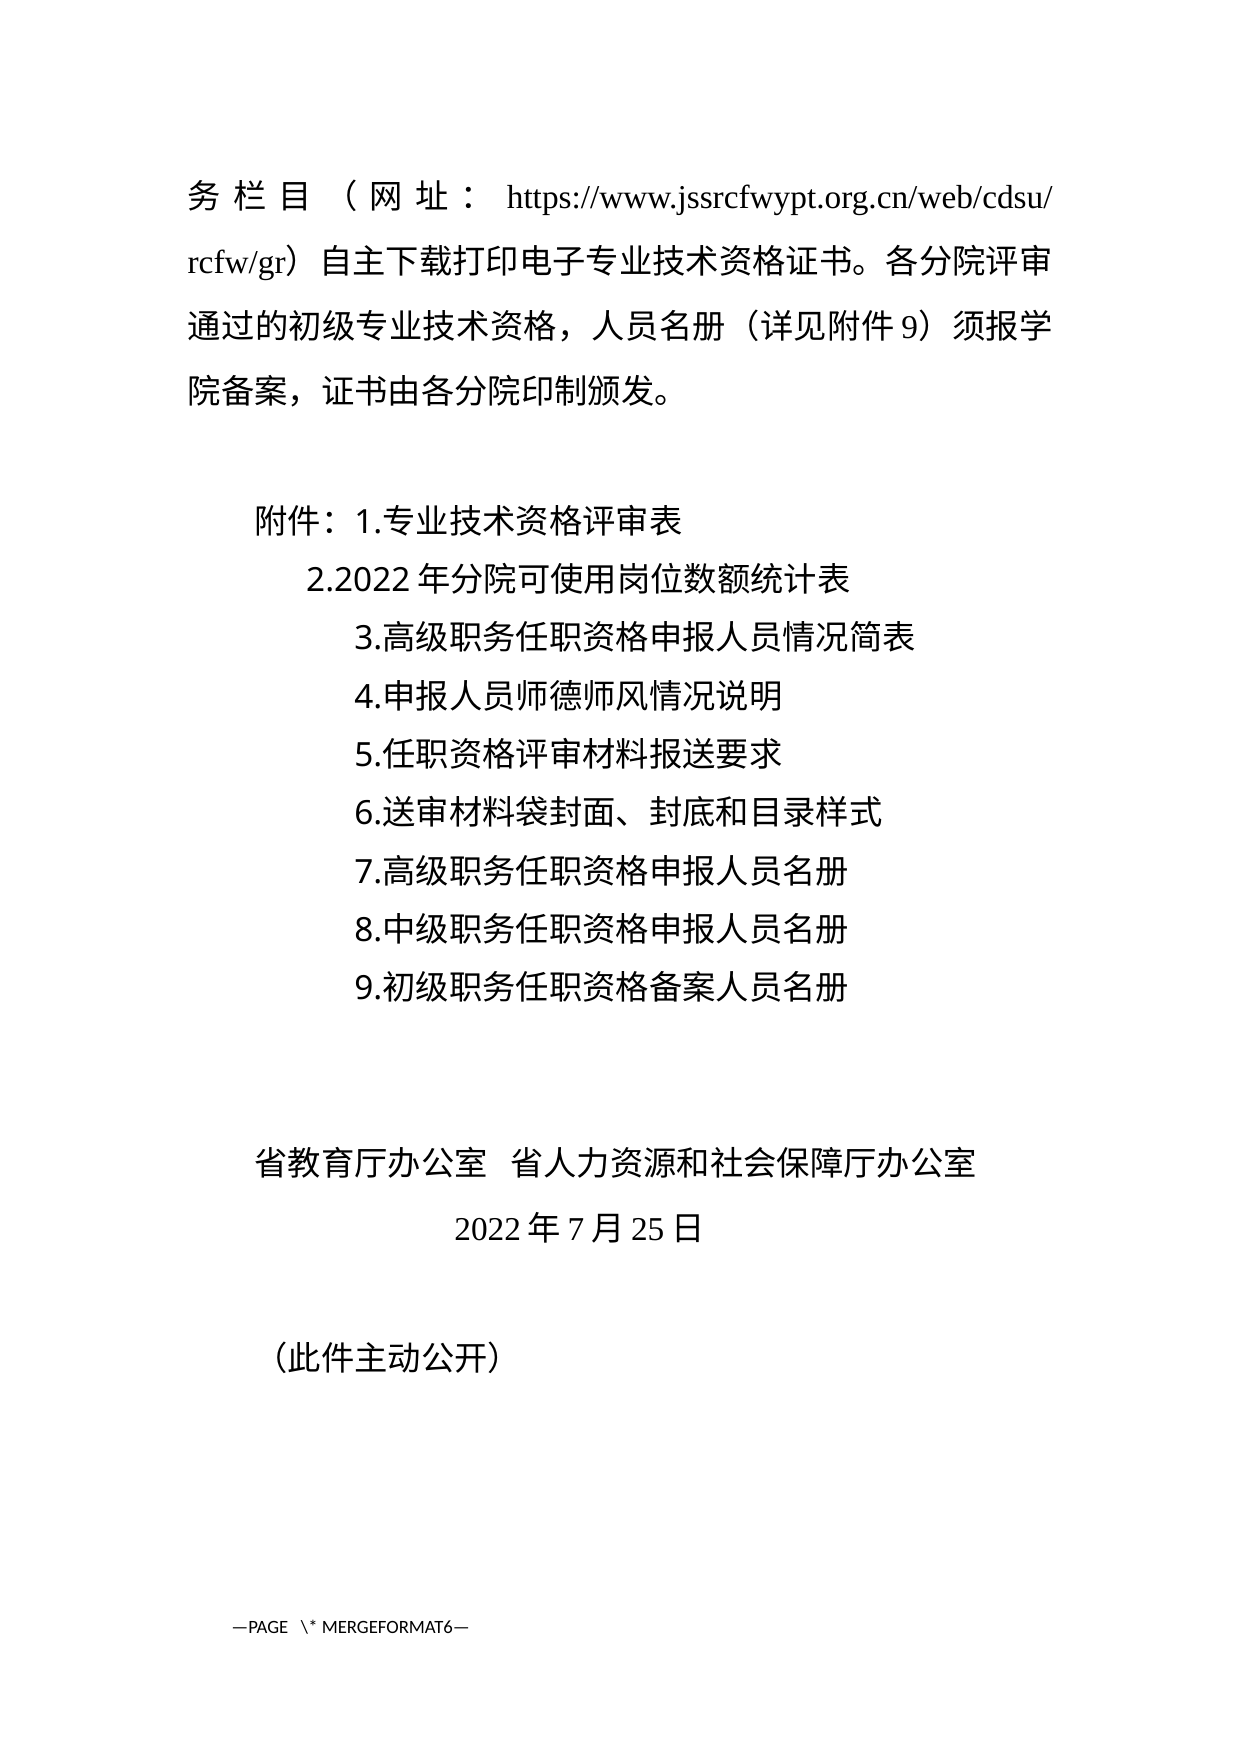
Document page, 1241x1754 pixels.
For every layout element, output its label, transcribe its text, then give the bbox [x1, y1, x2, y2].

text 7.高级职务任职资格申报人员名册 [187, 836, 1053, 895]
text 3.高级职务任职资格申报人员情况简表 [187, 603, 1053, 661]
text 8.中级职务任职资格申报人员名册 [187, 895, 1053, 953]
text 4.申报人员师德师风情况说明 [187, 661, 1053, 720]
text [187, 161, 1053, 421]
text 9.初级职务任职资格备案人员名册 [187, 953, 1053, 1011]
text 2022年7月25日 [187, 1193, 1053, 1258]
text 2.2022年分院可使用岗位数额统计表 [187, 545, 1053, 603]
text 6.送审材料袋封面、封底和目录样式 [187, 778, 1053, 836]
text 5.任职资格评审材料报送要求 [187, 720, 1053, 778]
text （此件主动公开） [187, 1323, 1053, 1388]
text 省教育厅办公室 省人力资源和社会保障厅办公室 [187, 1128, 1053, 1193]
text 附件：1.专业技术资格评审表 [187, 486, 1053, 545]
